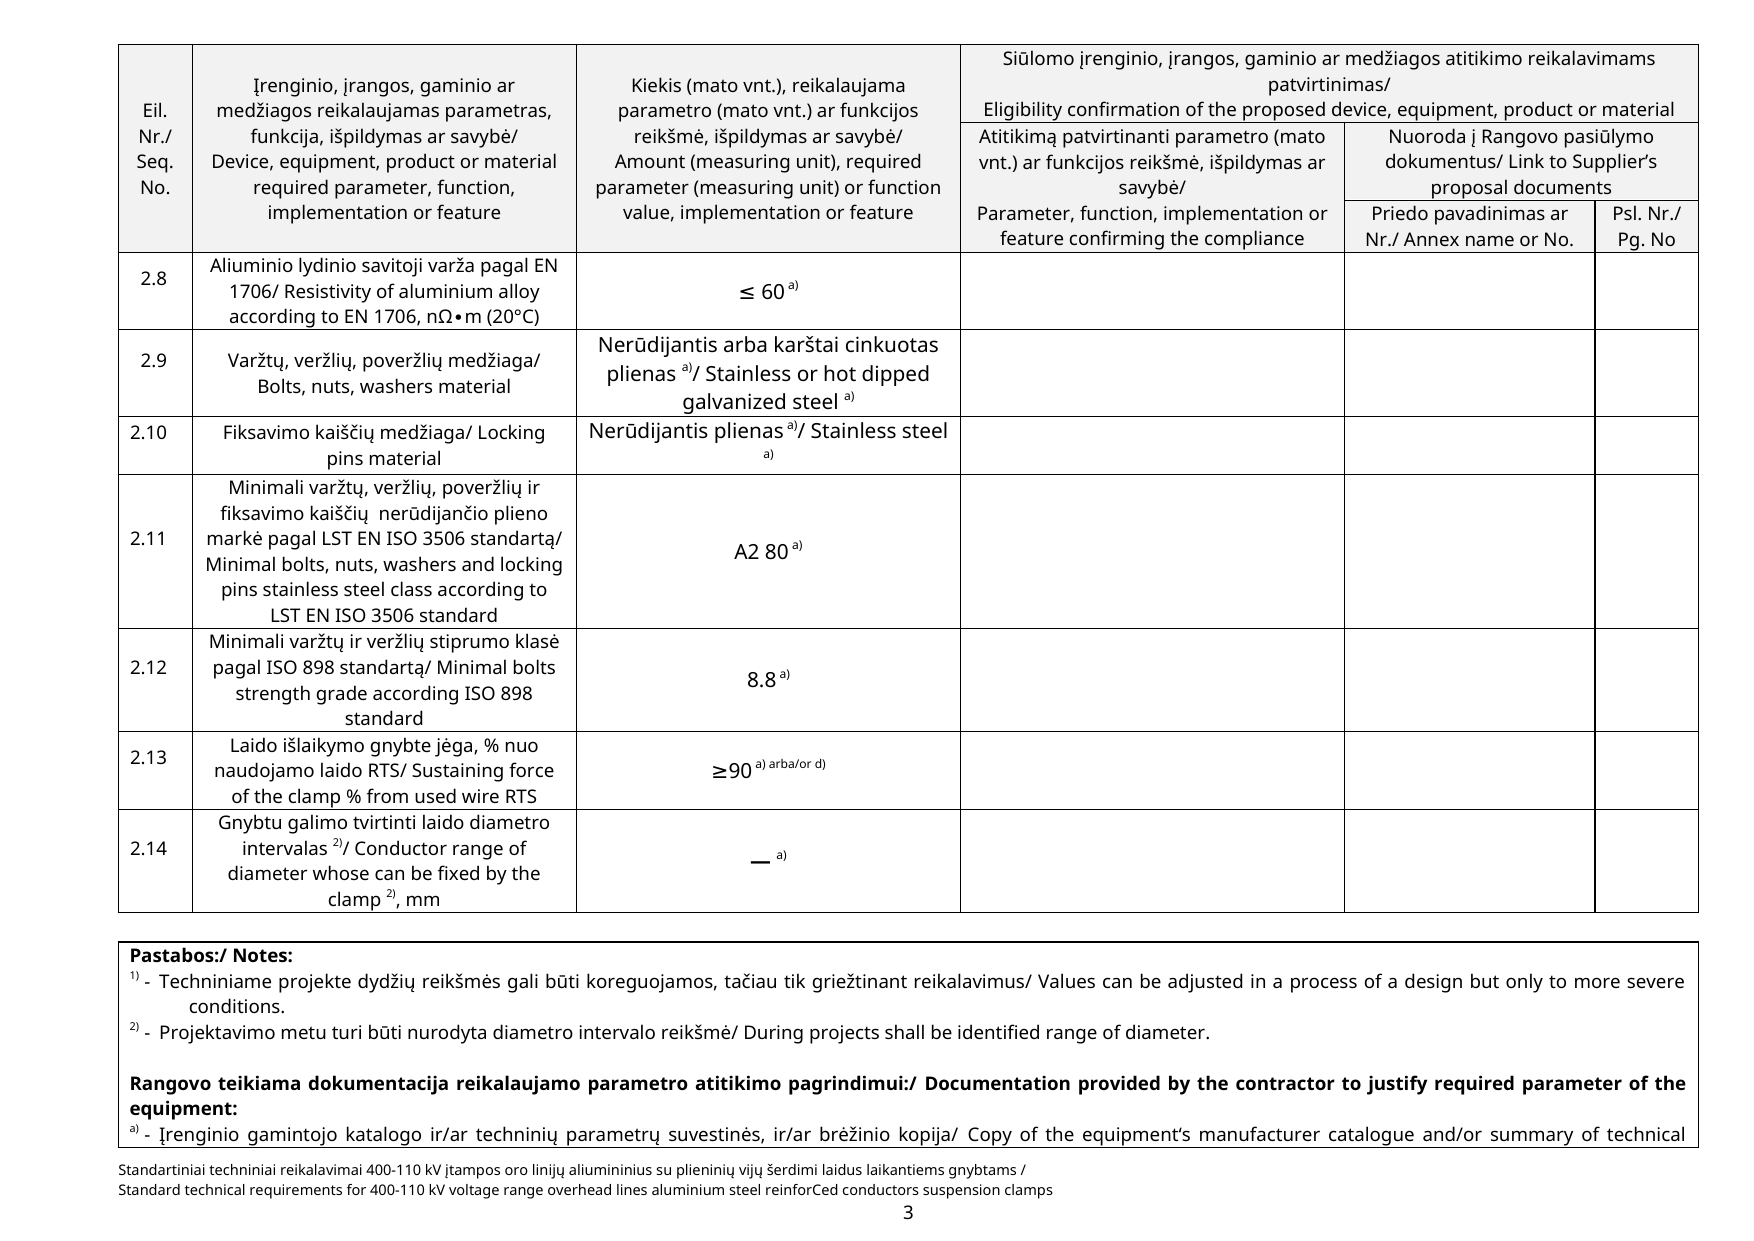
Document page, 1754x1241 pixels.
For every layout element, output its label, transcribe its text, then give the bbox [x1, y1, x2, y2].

table_header Siūlomo įrenginio, įrangos, gaminio ar medžiagos atitikimo reikalavimams patvirtinimas/ Eligibility confirmation of the proposed device, equipment, product or material [961, 45, 1698, 122]
table_header Įrenginio, įrangos, gaminio ar medžiagos reikalaujamas parametras, funkcija, išpildymas ar savybė/ Device, equipment, product or material required parameter, function, implementation or feature [193, 45, 576, 252]
table_cell Priedo pavadinimas ar Nr./ Annex name or No. [1345, 201, 1594, 252]
table_cell [119, 732, 192, 808]
table_cell Varžtų, veržlių, poveržlių medžiaga/ Bolts, nuts, washers material [193, 330, 576, 416]
table_cell [1345, 629, 1594, 731]
table_cell [119, 475, 192, 628]
table_cell [1596, 732, 1698, 808]
table_cell Nerūdijantis arba karštai cinkuotas plienas a)/ Stainless or hot dipped galvanized steel a) [577, 330, 960, 416]
table_cell [1596, 475, 1698, 628]
table_cell [119, 417, 192, 473]
table_cell Minimali varžtų, veržlių, poveržlių ir fiksavimo kaiščių nerūdijančio plieno markė pagal LST EN ISO 3506 standartą/ Minimal bolts, nuts, washers and locking pins stainless steel class according to LST EN ISO 3506 standard [193, 475, 576, 628]
table_cell [961, 417, 1344, 473]
table_cell Nerūdijantis plienas a)/ Stainless steel a) [577, 417, 960, 473]
table_cell [1345, 253, 1594, 329]
table_cell [961, 732, 1344, 808]
table_cell ― a) [577, 810, 960, 912]
table_cell 8.8 a) [577, 629, 960, 731]
table_header Eil. Nr./ Seq. No. [119, 45, 192, 252]
table_cell [119, 810, 192, 912]
table_cell Minimali varžtų ir veržlių stiprumo klasė pagal ISO 898 standartą/ Minimal bolts strength grade according ISO 898 standard [193, 629, 576, 731]
table_cell A2 80 a) [577, 475, 960, 628]
table_cell [119, 330, 192, 416]
table_cell [119, 253, 192, 329]
table_cell Atitikimą patvirtinanti parametro (mato vnt.) ar funkcijos reikšmė, išpildymas ar savybė/ Parameter, function, implementation or feature confirming the compliance [961, 123, 1344, 252]
table_cell Psl. Nr./ Pg. No [1596, 201, 1698, 252]
table_cell [1345, 810, 1594, 912]
table_cell [1596, 330, 1698, 416]
table_header Kiekis (mato vnt.), reikalaujama parametro (mato vnt.) ar funkcijos reikšmė, išpildymas ar savybė/ Amount (measuring unit), required parameter (measuring unit) or function value, implementation or feature [577, 45, 960, 252]
table_cell [1345, 475, 1594, 628]
table_cell Aliuminio lydinio savitoji varža pagal EN 1706/ Resistivity of aluminium alloy according to EN 1706, nΩ∙m (20°C) [193, 253, 576, 329]
table_cell [961, 330, 1344, 416]
table_cell [961, 253, 1344, 329]
table_cell [1596, 810, 1698, 912]
table_cell [1596, 417, 1698, 473]
table_cell ≥90 a) arba/or d) [577, 732, 960, 808]
table_cell [1596, 253, 1698, 329]
table_cell Gnybtu galimo tvirtinti laido diametro intervalas 2)/ Conductor range of diameter whose can be fixed by the clamp 2), mm [193, 810, 576, 912]
table_cell Fiksavimo kaiščių medžiaga/ Locking pins material [193, 417, 576, 473]
table_cell [961, 629, 1344, 731]
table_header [119, 943, 1698, 1147]
table_cell ≤ 60 a) [577, 253, 960, 329]
table_cell [961, 810, 1344, 912]
table_cell [1345, 417, 1594, 473]
table_cell [1345, 732, 1594, 808]
table_cell [1596, 629, 1698, 731]
table_cell [119, 629, 192, 731]
table_cell [1345, 330, 1594, 416]
table_cell Nuoroda į Rangovo pasiūlymo dokumentus/ Link to Supplier’s proposal documents [1345, 123, 1698, 199]
table_cell [961, 475, 1344, 628]
table_cell Laido išlaikymo gnybte jėga, % nuo naudojamo laido RTS/ Sustaining force of the clamp % from used wire RTS [193, 732, 576, 808]
